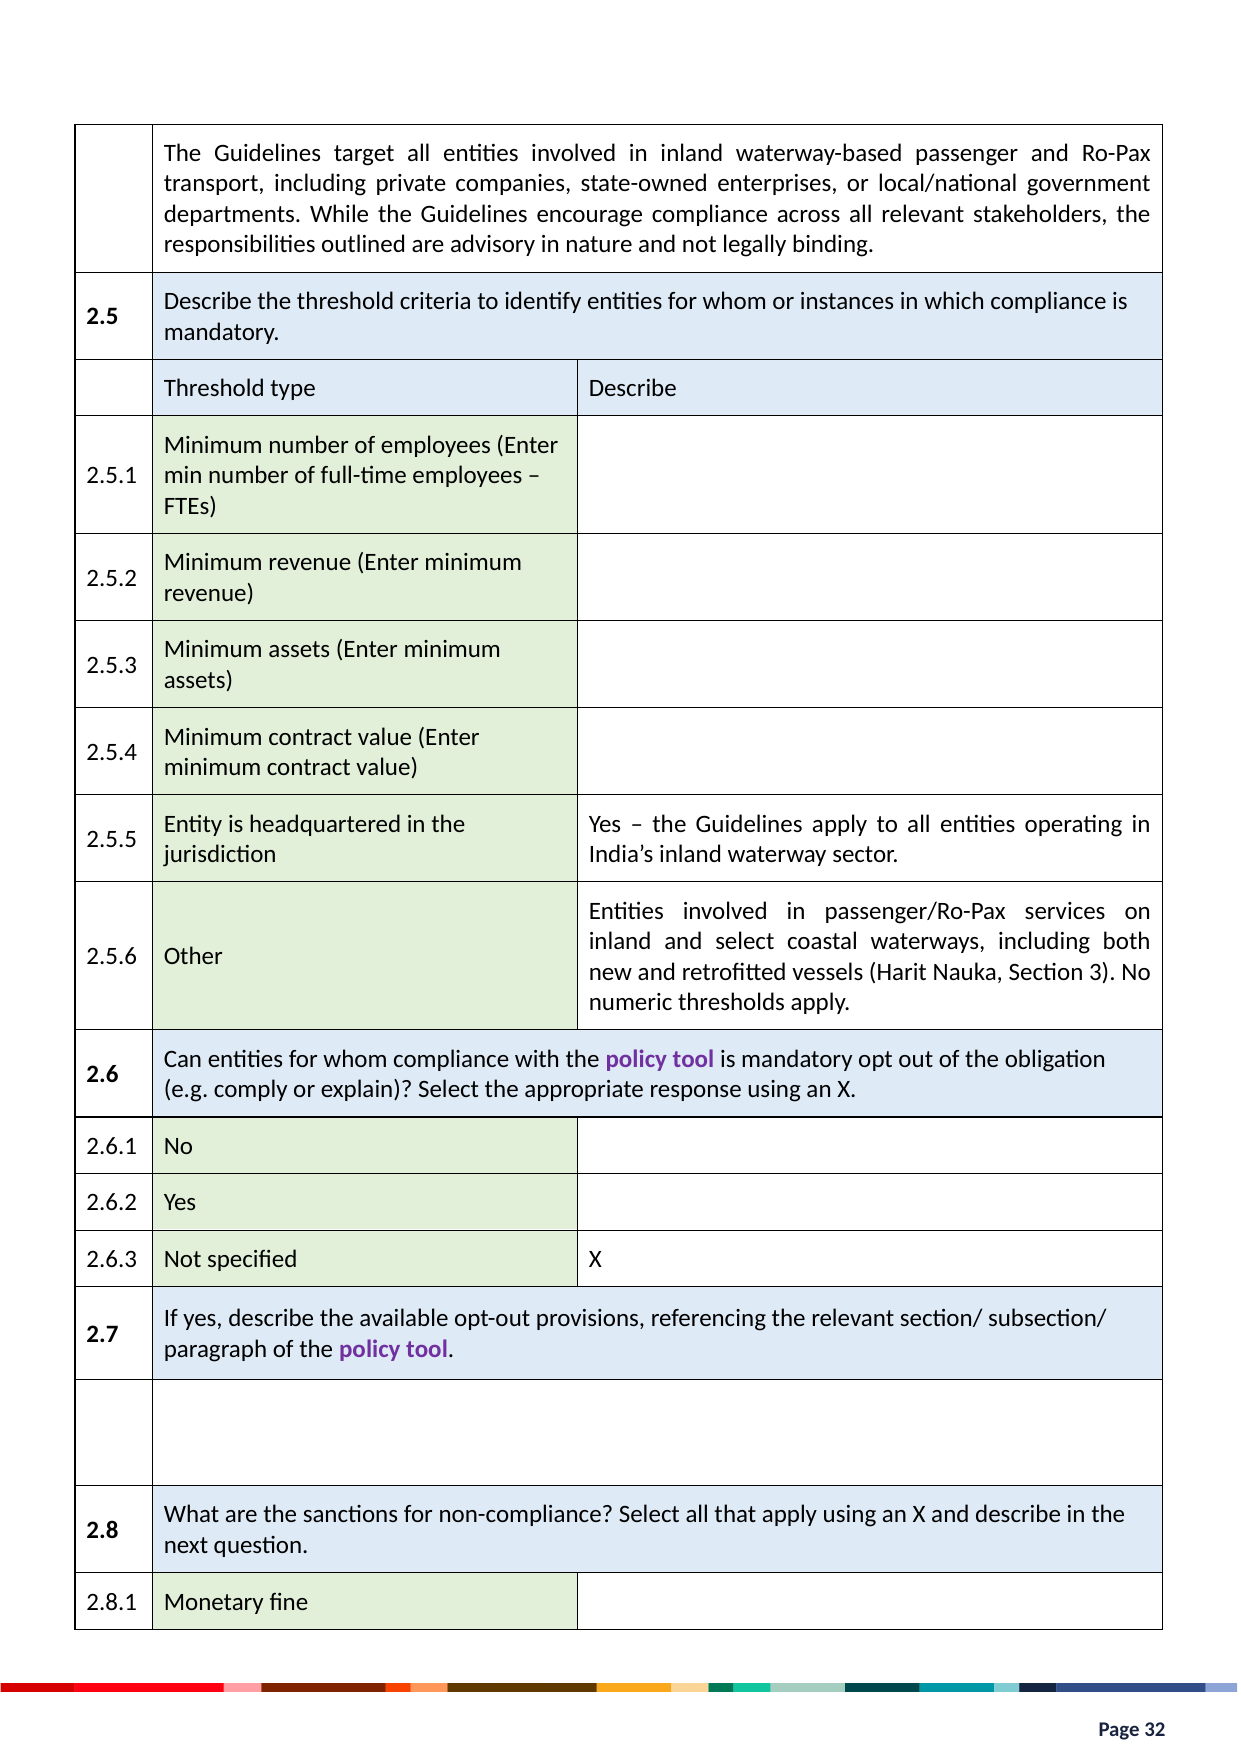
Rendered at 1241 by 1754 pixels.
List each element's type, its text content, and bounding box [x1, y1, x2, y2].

table_cell Other [153, 882, 577, 1029]
table_cell Describe the threshold criteria to identify entities for whom or instances in which compliance is mandatory. [153, 273, 1162, 359]
table_cell 2.8.1 [76, 1573, 152, 1629]
table_cell 2.5.6 [76, 882, 152, 1029]
table_cell X [578, 1231, 1162, 1286]
table_cell Threshold type [153, 360, 577, 415]
table_cell Monetary fine [153, 1573, 577, 1629]
table_cell 2.6.1 [76, 1118, 152, 1173]
table_cell 2.5 [76, 273, 152, 359]
table_cell 2.5.3 [76, 621, 152, 707]
table_cell [76, 125, 152, 272]
table_cell 2.6.3 [76, 1231, 152, 1286]
table_cell 2.6 [76, 1030, 152, 1116]
table_cell 2.5.4 [76, 708, 152, 794]
table_cell Yes [153, 1174, 577, 1229]
table_cell [578, 1174, 1162, 1229]
table_cell Can entities for whom compliance with the policy tool is mandatory opt out of the obligation (e.g. comply or explain)? Select the appropriate response using an X. [153, 1030, 1162, 1116]
table_cell What are the sanctions for non-compliance? Select all that apply using an X and describe in the next question. [153, 1486, 1162, 1572]
table_cell 2.8 [76, 1486, 152, 1572]
table_cell [578, 534, 1162, 620]
table_cell No [153, 1118, 577, 1173]
table_cell 2.5.5 [76, 795, 152, 881]
table_cell [76, 360, 152, 415]
table_cell [578, 1118, 1162, 1173]
table_cell Minimum assets (Enter minimum assets) [153, 621, 577, 707]
picture [0, 1683, 1236, 1692]
table_cell Entities involved in passenger/Ro-Pax services on inland and select coastal waterways, including both new and retrofitted vessels (Harit Nauka, Section 3). No numeric thresholds apply. [578, 882, 1162, 1029]
table_cell [76, 1380, 152, 1485]
table_cell 2.5.2 [76, 534, 152, 620]
table_cell 2.5.1 [76, 416, 152, 533]
table_cell [578, 416, 1162, 533]
table_cell Describe [578, 360, 1162, 415]
table_cell The Guidelines target all entities involved in inland waterway-based passenger and Ro-Pax transport, including private companies, state-owned enterprises, or local/national government departments. While the Guidelines encourage compliance across all relevant stakeholders, the responsibilities outlined are advisory in nature and not legally binding. [153, 125, 1162, 272]
table_cell [578, 708, 1162, 794]
table_cell 2.7 [76, 1287, 152, 1379]
table_cell 2.6.2 [76, 1174, 152, 1229]
table_cell [578, 1573, 1162, 1629]
table_cell Minimum number of employees (Enter min number of full-time employees – FTEs) [153, 416, 577, 533]
table_cell Minimum contract value (Enter minimum contract value) [153, 708, 577, 794]
table_cell [578, 621, 1162, 707]
table_cell Not specified [153, 1231, 577, 1286]
table_cell If yes, describe the available opt-out provisions, referencing the relevant section/ subsection/ paragraph of the policy tool. [153, 1287, 1162, 1379]
table_cell Yes – the Guidelines apply to all entities operating in India’s inland waterway sector. [578, 795, 1162, 881]
table_cell [153, 1380, 1162, 1485]
table_cell Minimum revenue (Enter minimum revenue) [153, 534, 577, 620]
table_cell Entity is headquartered in the jurisdiction [153, 795, 577, 881]
